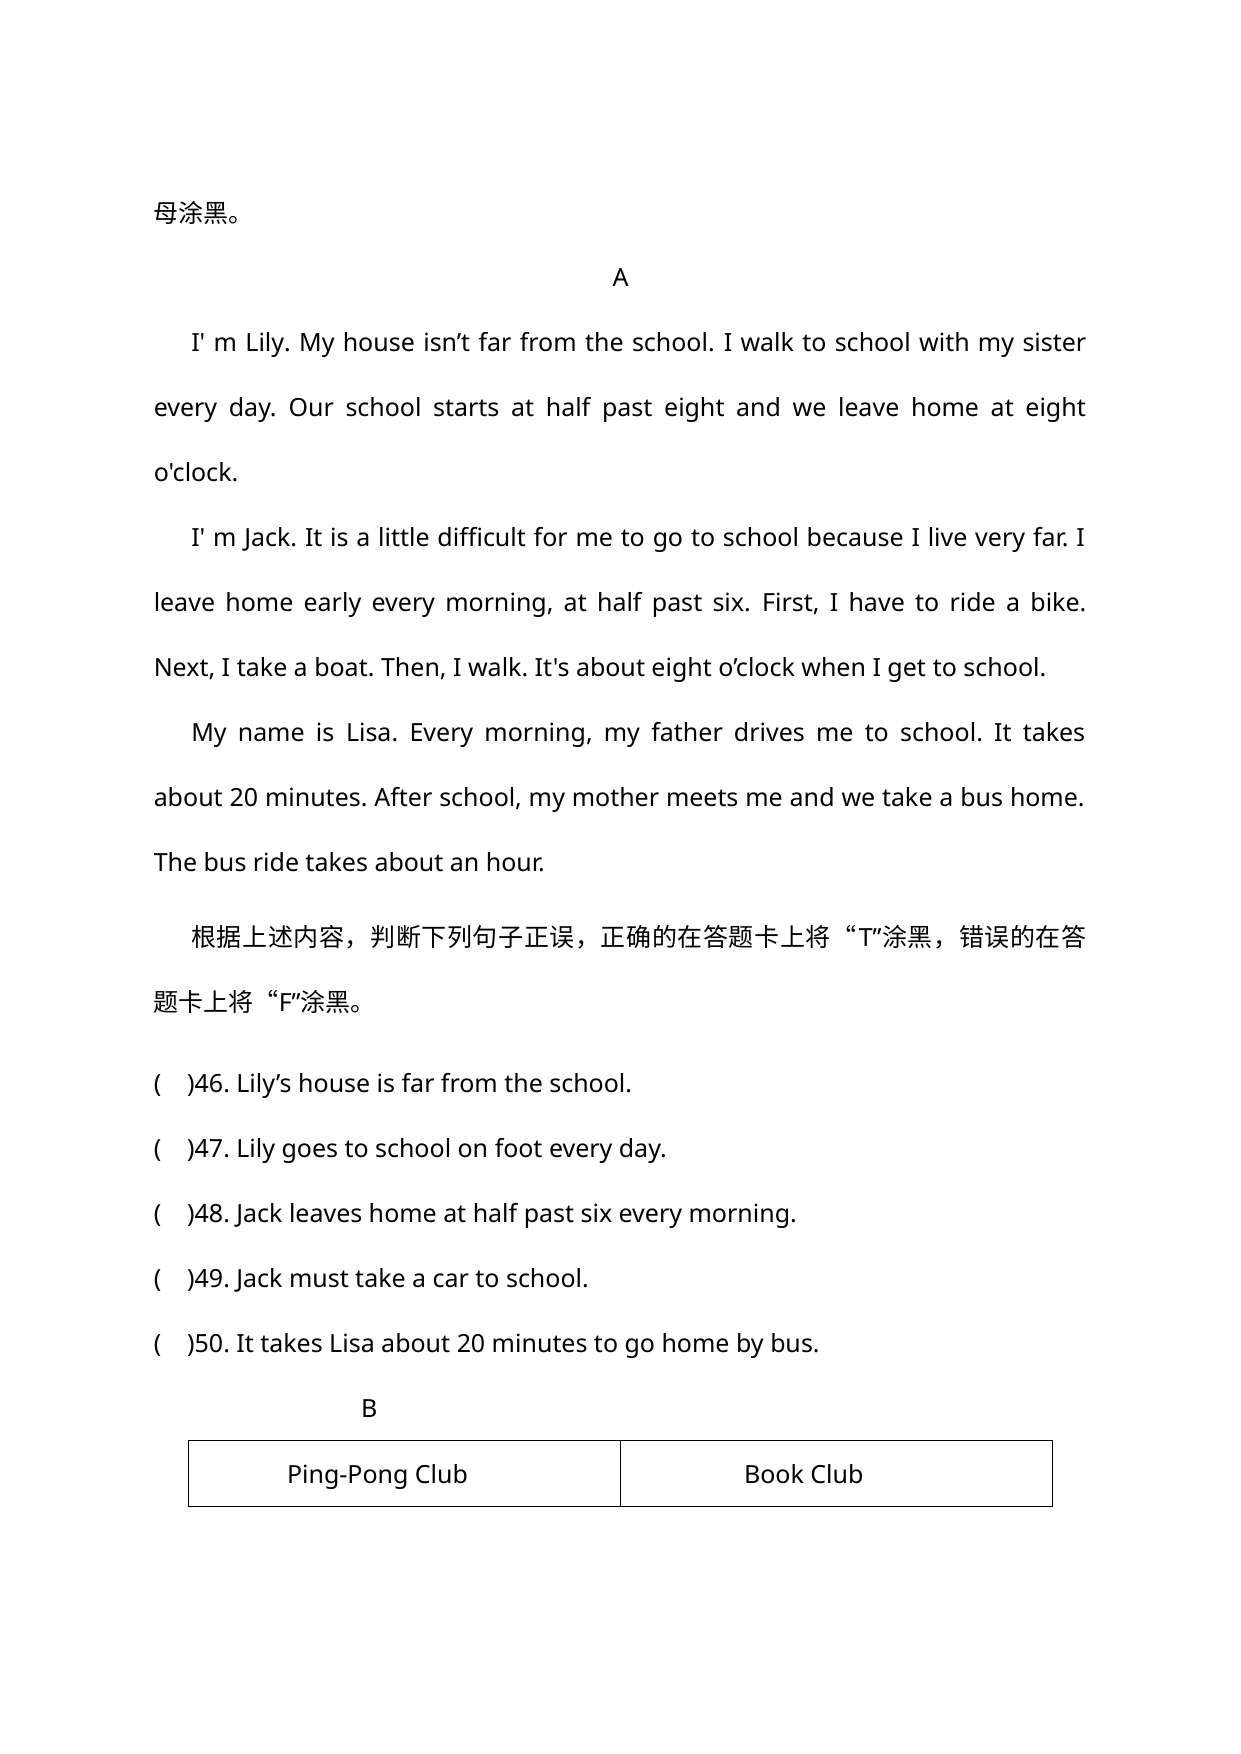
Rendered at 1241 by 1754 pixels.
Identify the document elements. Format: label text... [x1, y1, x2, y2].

text ( )47. Lily goes to school on foot every day. [153, 1115, 1087, 1180]
text ( )49. Jack must take a car to school. [153, 1245, 1087, 1310]
text I' m Jack. It is a little difficult for me to go to school because I live very far. I leave home early every morning, at half past six. First, I have to ride a bike. Next, I take a boat. Then, I walk. It's about eight o’clock when I get to school. [153, 504, 1087, 699]
text ( )48. Jack leaves home at half past six every morning. [153, 1180, 1087, 1245]
text I' m Lily. My house isn’t far from the school. I walk to school with my sister every day. Our school starts at half past eight and we leave home at eight o'clock. [153, 309, 1087, 504]
text ( )46. Lily’s house is far from the school. [153, 1050, 1087, 1115]
text 根据上述内容，判断下列句子正误，正确的在答题卡上将“T”涂黑，错误的在答题卡上将“F”涂黑。 [153, 903, 1087, 1033]
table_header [189, 1441, 620, 1506]
text A [153, 244, 1087, 309]
text ( )50. It takes Lisa about 20 minutes to go home by bus. [153, 1310, 1087, 1375]
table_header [621, 1441, 1052, 1506]
text My name is Lisa. Every morning, my father drives me to school. It takes about 20 minutes. After school, my mother meets me and we take a bus home. The bus ride takes about an hour. [153, 699, 1087, 894]
text B [153, 1375, 1087, 1440]
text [153, 179, 1087, 244]
